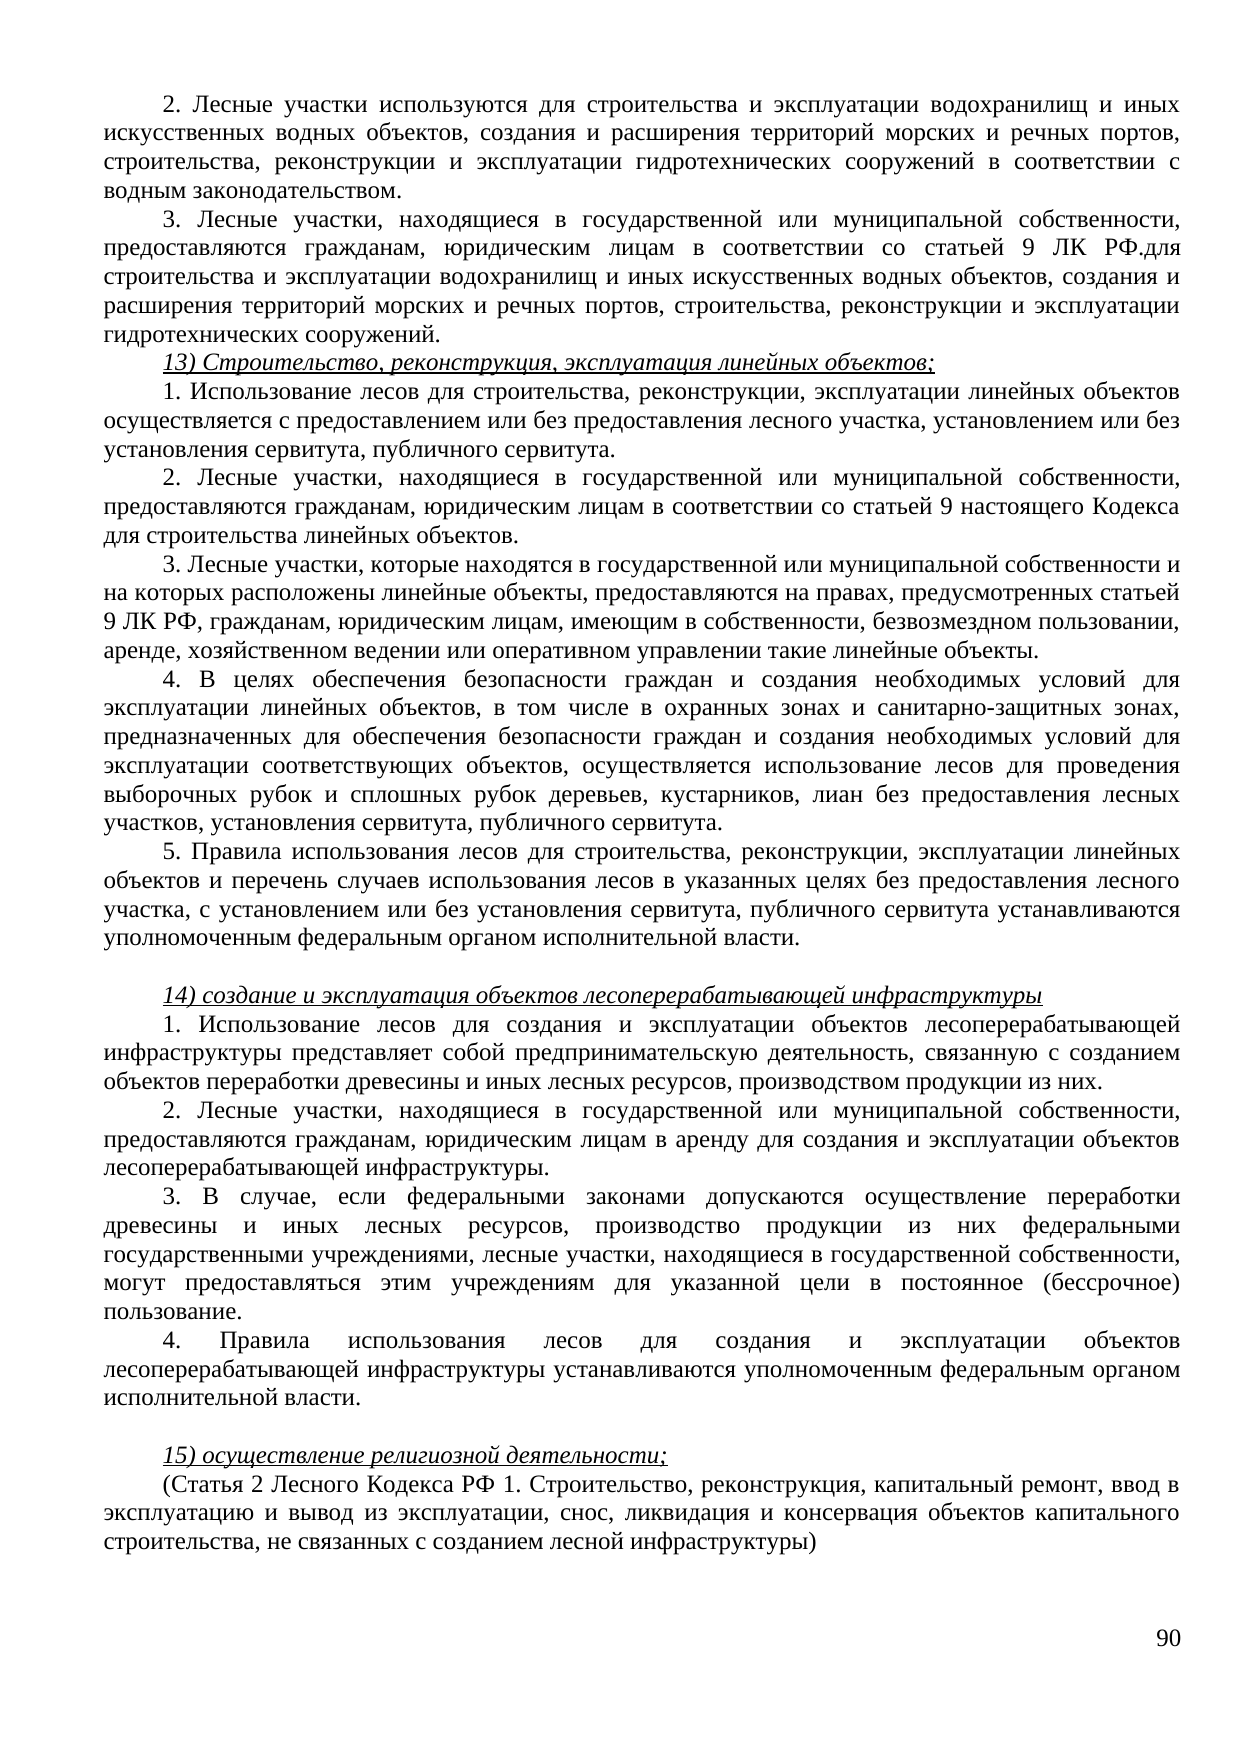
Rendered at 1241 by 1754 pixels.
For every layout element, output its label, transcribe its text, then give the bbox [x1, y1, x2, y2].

text 4. Правила использования лесов для создания и эксплуатации объектов лесоперерабатывающей инфраструктуры устанавливаются уполномоченным федеральным органом исполнительной власти. [103, 1325, 1181, 1411]
text 3. Лесные участки, находящиеся в государственной или муниципальной собственности, предоставляются гражданам, юридическим лицам в соответствии со статьей 9 ЛК РФ.для строительства и эксплуатации водохранилищ и иных искусственных водных объектов, создания и расширения территорий морских и речных портов, строительства, реконструкции и эксплуатации гидротехнических сооружений. [103, 204, 1181, 347]
text 5. Правила использования лесов для строительства, реконструкции, эксплуатации линейных объектов и перечень случаев использования лесов в указанных целях без предоставления лесного участка, с установлением или без установления сервитута, публичного сервитута устанавливаются уполномоченным федеральным органом исполнительной власти. [103, 836, 1181, 951]
text 3. В случае, если федеральными законами допускаются осуществление переработки древесины и иных лесных ресурсов, производство продукции из них федеральными государственными учреждениями, лесные участки, находящиеся в государственной собственности, могут предоставляться этим учреждениям для указанной цели в постоянное (бессрочное) пользование. [103, 1181, 1181, 1325]
text 1. Использование лесов для строительства, реконструкции, эксплуатации линейных объектов осуществляется с предоставлением или без предоставления лесного участка, установлением или без установления сервитута, публичного сервитута. [103, 376, 1181, 462]
text (Статья 2 Лесного Кодекса РФ 1. Строительство, реконструкция, капитальный ремонт, ввод в эксплуатацию и вывод из эксплуатации, снос, ликвидация и консервация объектов капитального строительства, не связанных с созданием лесной инфраструктуры) [103, 1469, 1181, 1555]
text 2. Лесные участки, находящиеся в государственной или муниципальной собственности, предоставляются гражданам, юридическим лицам в аренду для создания и эксплуатации объектов лесоперерабатывающей инфраструктуры. [103, 1095, 1181, 1181]
text 1. Использование лесов для создания и эксплуатации объектов лесоперерабатывающей инфраструктуры представляет собой предпринимательскую деятельность, связанную с созданием объектов переработки древесины и иных лесных ресурсов, производством продукции из них. [103, 1009, 1181, 1095]
text 15) осуществление религиозной деятельности; [103, 1440, 1181, 1469]
text 3. Лесные участки, которые находятся в государственной или муниципальной собственности и на которых расположены линейные объекты, предоставляются на правах, предусмотренных статьей 9 ЛК РФ, гражданам, юридическим лицам, имеющим в собственности, безвозмездном пользовании, аренде, хозяйственном ведении или оперативном управлении такие линейные объекты. [103, 549, 1181, 664]
text 4. В целях обеспечения безопасности граждан и создания необходимых условий для эксплуатации линейных объектов, в том числе в охранных зонах и санитарно-защитных зонах, предназначенных для обеспечения безопасности граждан и создания необходимых условий для эксплуатации соответствующих объектов, осуществляется использование лесов для проведения выборочных рубок и сплошных рубок деревьев, кустарников, лиан без предоставления лесных участков, установления сервитута, публичного сервитута. [103, 664, 1181, 836]
text 13) Строительство, реконструкция, эксплуатация линейных объектов; [103, 347, 1181, 376]
text 2. Лесные участки, находящиеся в государственной или муниципальной собственности, предоставляются гражданам, юридическим лицам в соответствии со статьей 9 настоящего Кодекса для строительства линейных объектов. [103, 462, 1181, 549]
text 14) создание и эксплуатация объектов лесоперерабатывающей инфраструктуры [103, 980, 1181, 1009]
text 2. Лесные участки используются для строительства и эксплуатации водохранилищ и иных искусственных водных объектов, создания и расширения территорий морских и речных портов, строительства, реконструкции и эксплуатации гидротехнических сооружений в соответствии с водным законодательством. [103, 89, 1181, 204]
